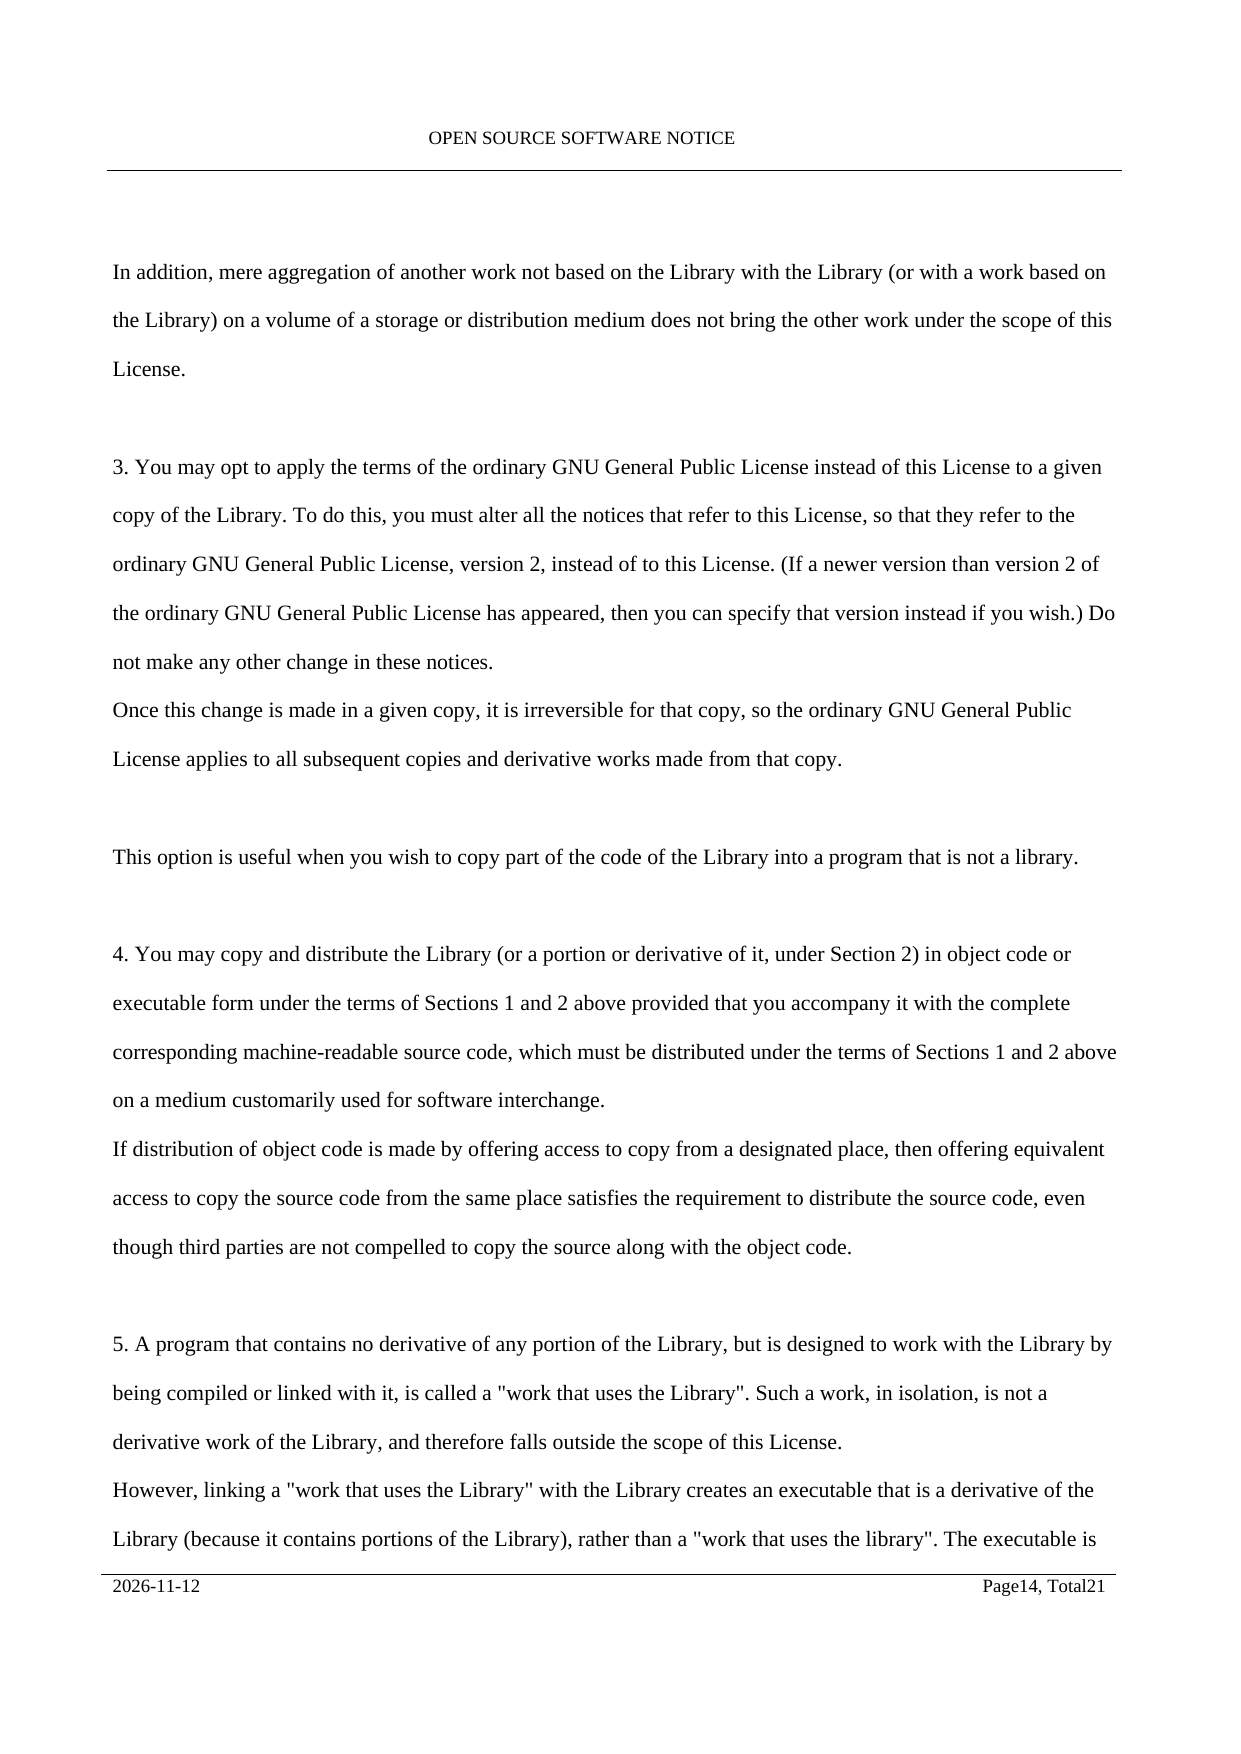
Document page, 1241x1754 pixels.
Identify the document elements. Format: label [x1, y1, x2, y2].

text [112, 206, 1128, 1555]
